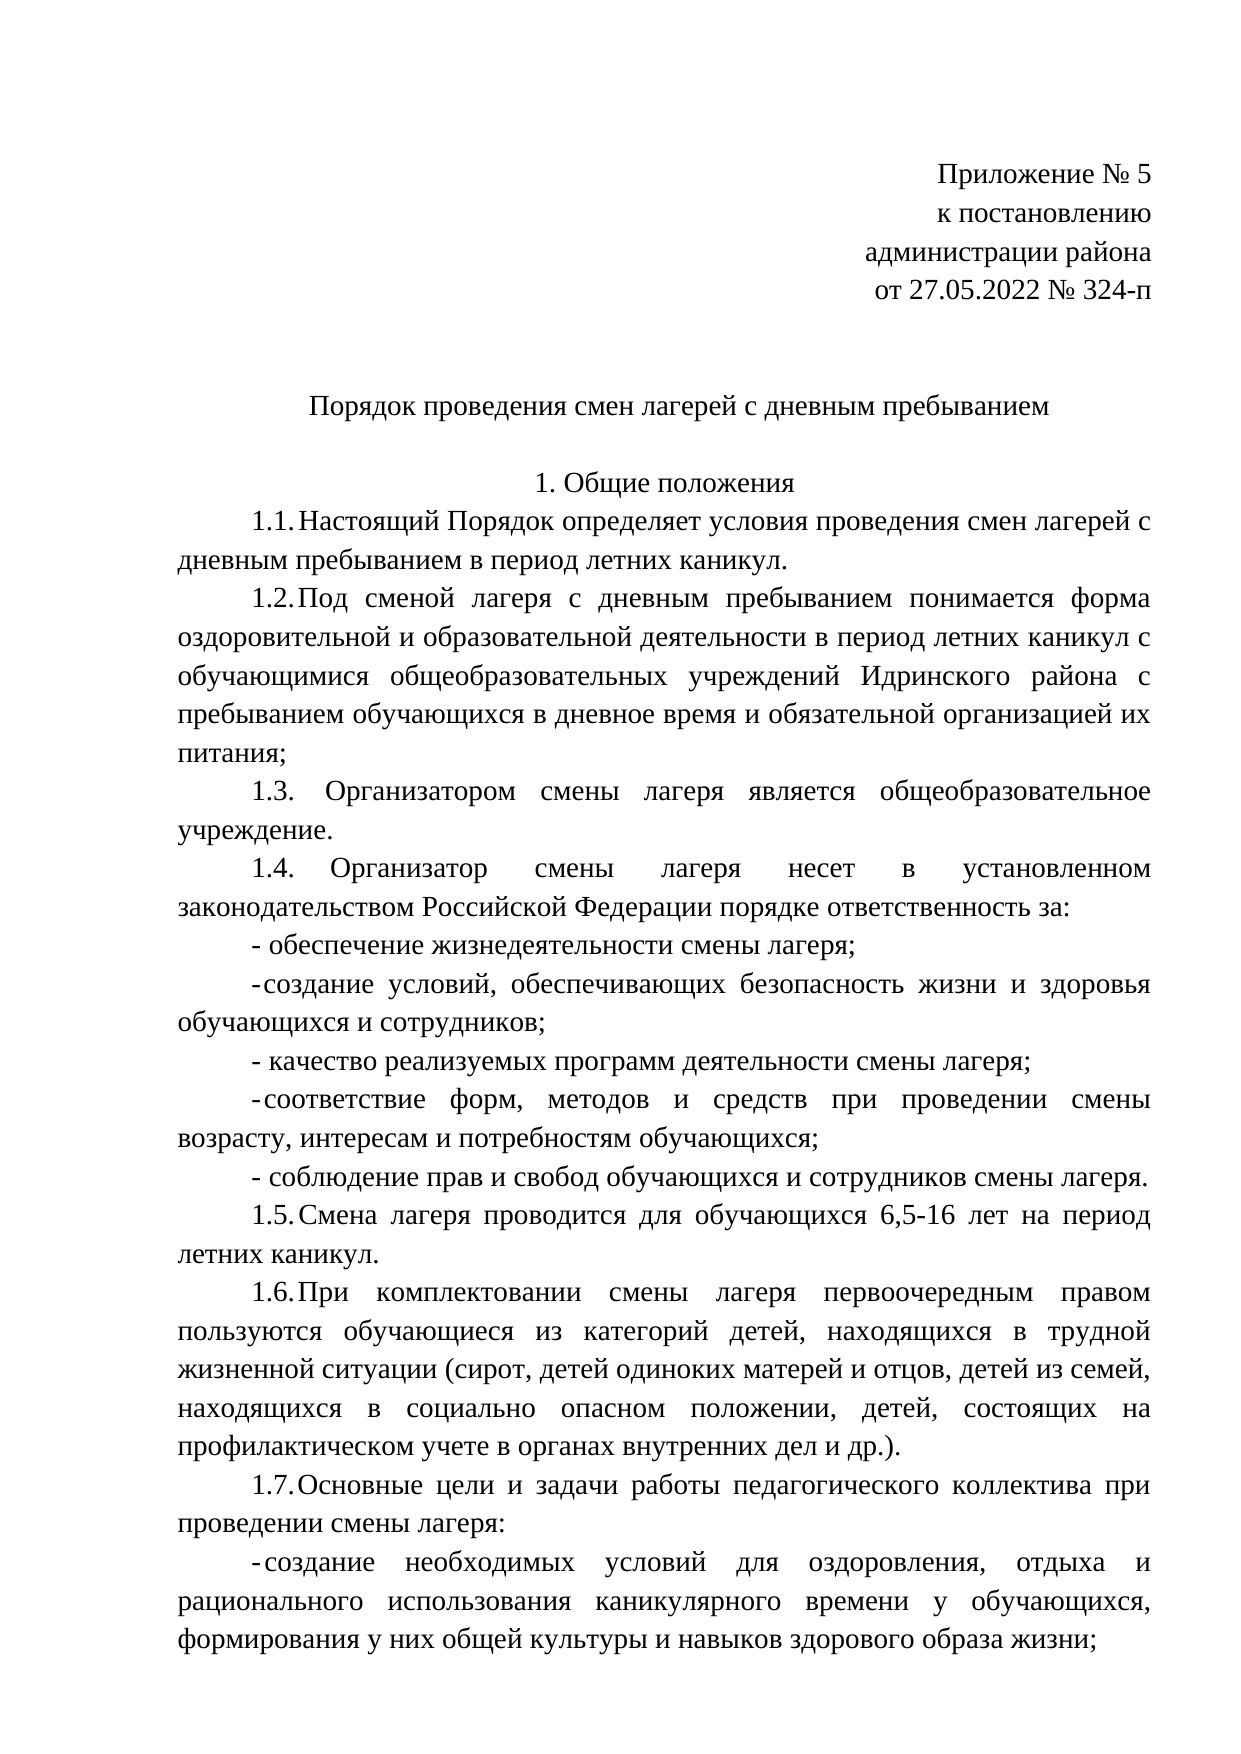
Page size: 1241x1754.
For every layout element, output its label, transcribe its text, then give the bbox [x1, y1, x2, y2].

text от 27.05.2022 № 324-п [177, 272, 1152, 306]
text Приложение № 5 [177, 157, 1152, 190]
list создание необходимых условий для оздоровления, отдыха и рационального использования каникулярного времени у обучающихся, формирования у них общей культуры и навыков здорового образа жизни; [177, 1544, 1152, 1655]
list Основные цели и задачи работы педагогического коллектива при проведении смены лагеря: [177, 1467, 1152, 1539]
list Организатор смены лагеря несет в установленном законодательством Российской Федерации порядке ответственность за: [177, 850, 1152, 922]
list обеспечение жизнедеятельности смены лагеря; [177, 927, 1152, 961]
text Порядок проведения смен лагерей с дневным пребыванием [206, 388, 1152, 421]
text к постановлению [177, 195, 1152, 229]
list При комплектовании смены лагеря первоочередным правом пользуются обучающиеся из категорий детей, находящихся в трудной жизненной ситуации (сирот, детей одиноких матерей и отцов, детей из семей, находящихся в социально опасном положении, детей, состоящих на профилактическом учете в органах внутренних дел и др.). [177, 1274, 1152, 1462]
list соответствие форм, методов и средств при проведении смены возрасту, интересам и потребностям обучающихся; [177, 1082, 1152, 1154]
list Организатором смены лагеря является общеобразовательное учреждение. [177, 773, 1152, 845]
list качество реализуемых программ деятельности смены лагеря; [177, 1043, 1152, 1077]
text администрации района [177, 234, 1152, 267]
list соблюдение прав и свобод обучающихся и сотрудников смены лагеря. [177, 1159, 1152, 1192]
list Смена лагеря проводится для обучающихся 6,5-16 лет на период летних каникул. [177, 1197, 1152, 1269]
list Настоящий Порядок определяет условия проведения смен лагерей с дневным пребыванием в период летних каникул. [177, 503, 1152, 576]
text 1. Общие положения [177, 465, 1152, 498]
list создание условий, обеспечивающих безопасность жизни и здоровья обучающихся и сотрудников; [177, 966, 1152, 1038]
list Под сменой лагеря с дневным пребыванием понимается форма оздоровительной и образовательной деятельности в период летних каникул с обучающимися общеобразовательных учреждений Идринского района с пребыванием обучающихся в дневное время и обязательной организацией их питания; [177, 581, 1152, 768]
